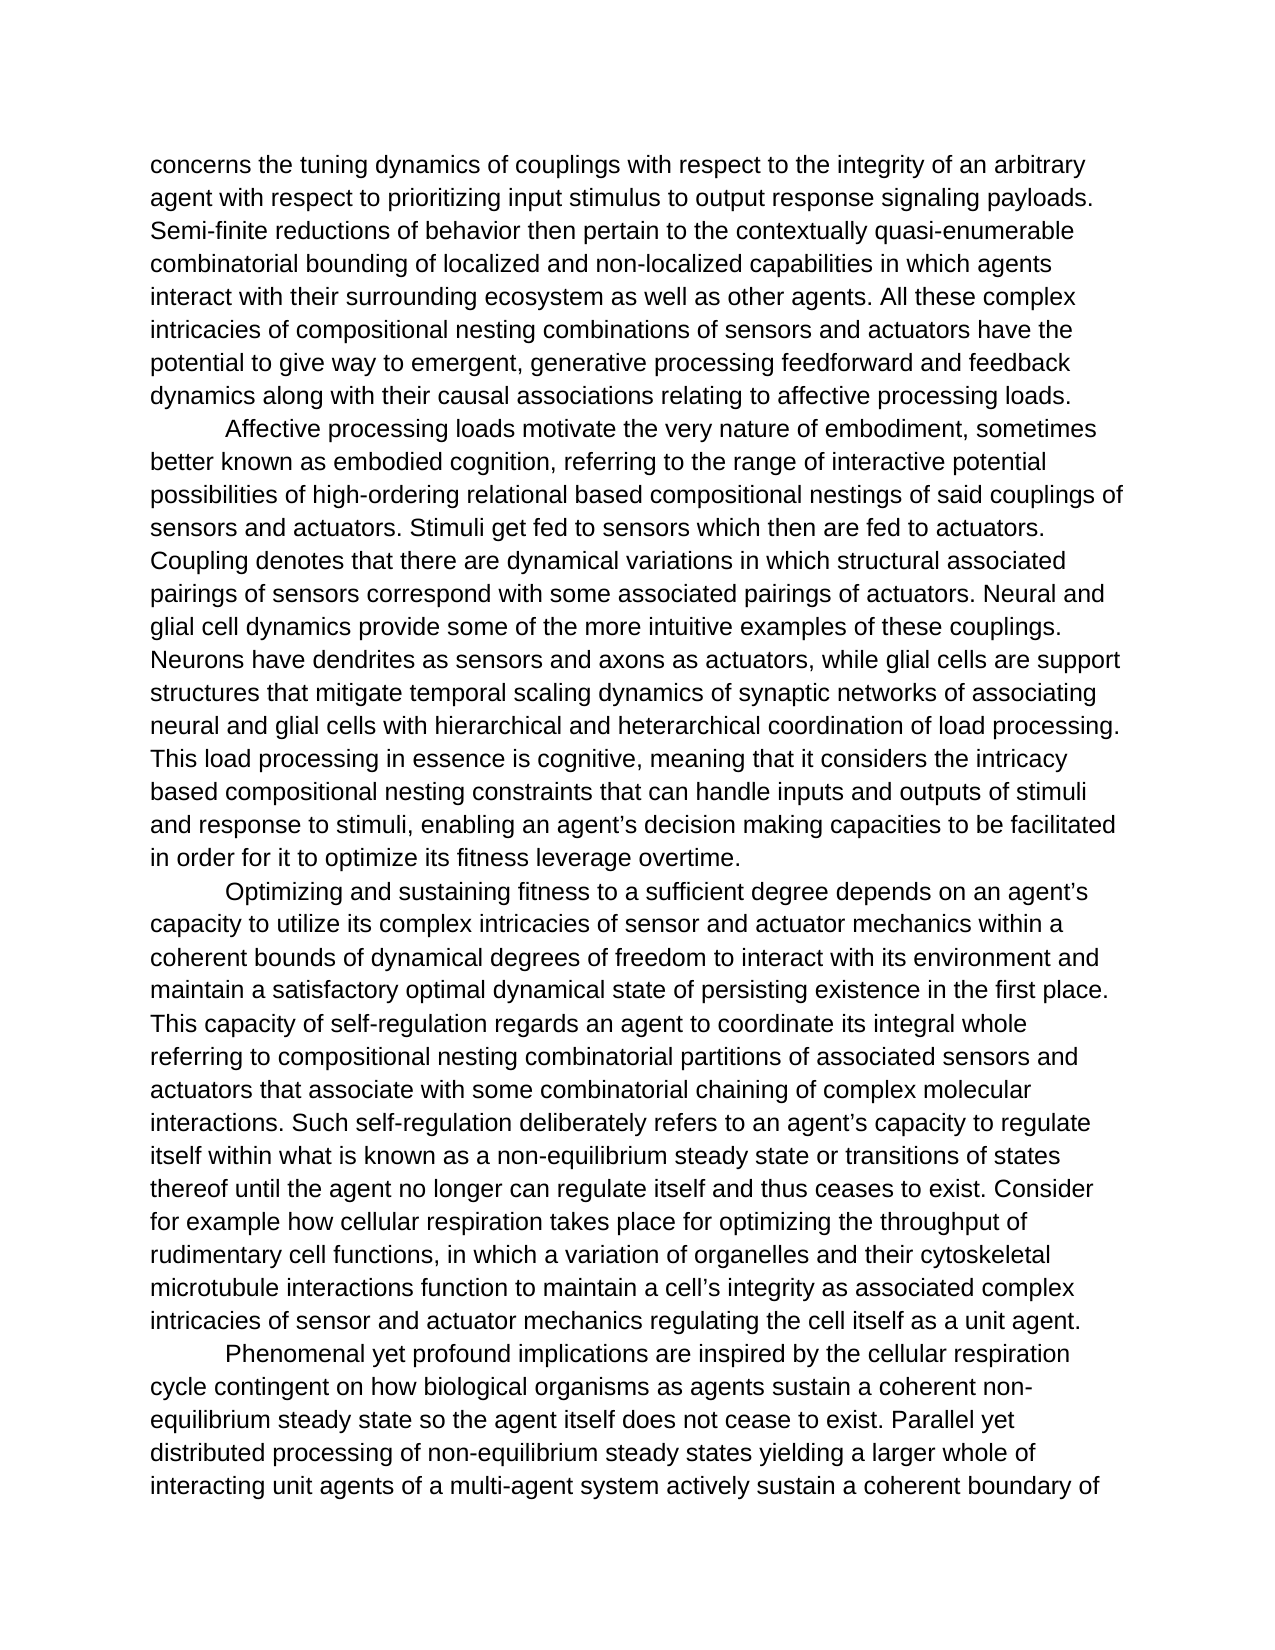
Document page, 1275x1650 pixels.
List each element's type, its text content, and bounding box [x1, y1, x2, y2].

text Optimizing and sustaining fitness to a sufficient degree depends on an agent’s capacity to utilize its complex intricacies of sensor and actuator mechanics within a coherent bounds of dynamical degrees of freedom to interact with its environment and maintain a satisfactory optimal dynamical state of persisting existence in the first place. This capacity of self-regulation regards an agent to coordinate its integral whole referring to compositional nesting combinatorial partitions of associated sensors and actuators that associate with some combinatorial chaining of complex molecular interactions. Such self-regulation deliberately refers to an agent’s capacity to regulate itself within what is known as a non-equilibrium steady state or transitions of states thereof until the agent no longer can regulate itself and thus ceases to exist. Consider for example how cellular respiration takes place for optimizing the throughput of rudimentary cell functions, in which a variation of organelles and their cytoskeletal microtubule interactions function to maintain a cell’s integrity as associated complex intricacies of sensor and actuator mechanics regulating the cell itself as a unit agent. [150, 876, 1125, 1334]
text Affective processing loads motivate the very nature of embodiment, sometimes better known as embodied cognition, referring to the range of interactive potential possibilities of high-ordering relational based compositional nestings of said couplings of sensors and actuators. Stimuli get fed to sensors which then are fed to actuators. Coupling denotes that there are dynamical variations in which structural associated pairings of sensors correspond with some associated pairings of actuators. Neural and glial cell dynamics provide some of the more intuitive examples of these couplings. Neurons have dendrites as sensors and axons as actuators, while glial cells are support structures that mitigate temporal scaling dynamics of synaptic networks of associating neural and glial cells with hierarchical and heterarchical coordination of load processing. This load processing in essence is cognitive, meaning that it considers the intricacy based compositional nesting constraints that can handle inputs and outputs of stimuli and response to stimuli, enabling an agent’s decision making capacities to be facilitated in order for it to optimize its fitness leverage overtime. [150, 414, 1125, 872]
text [150, 1339, 1125, 1499]
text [150, 150, 1125, 410]
